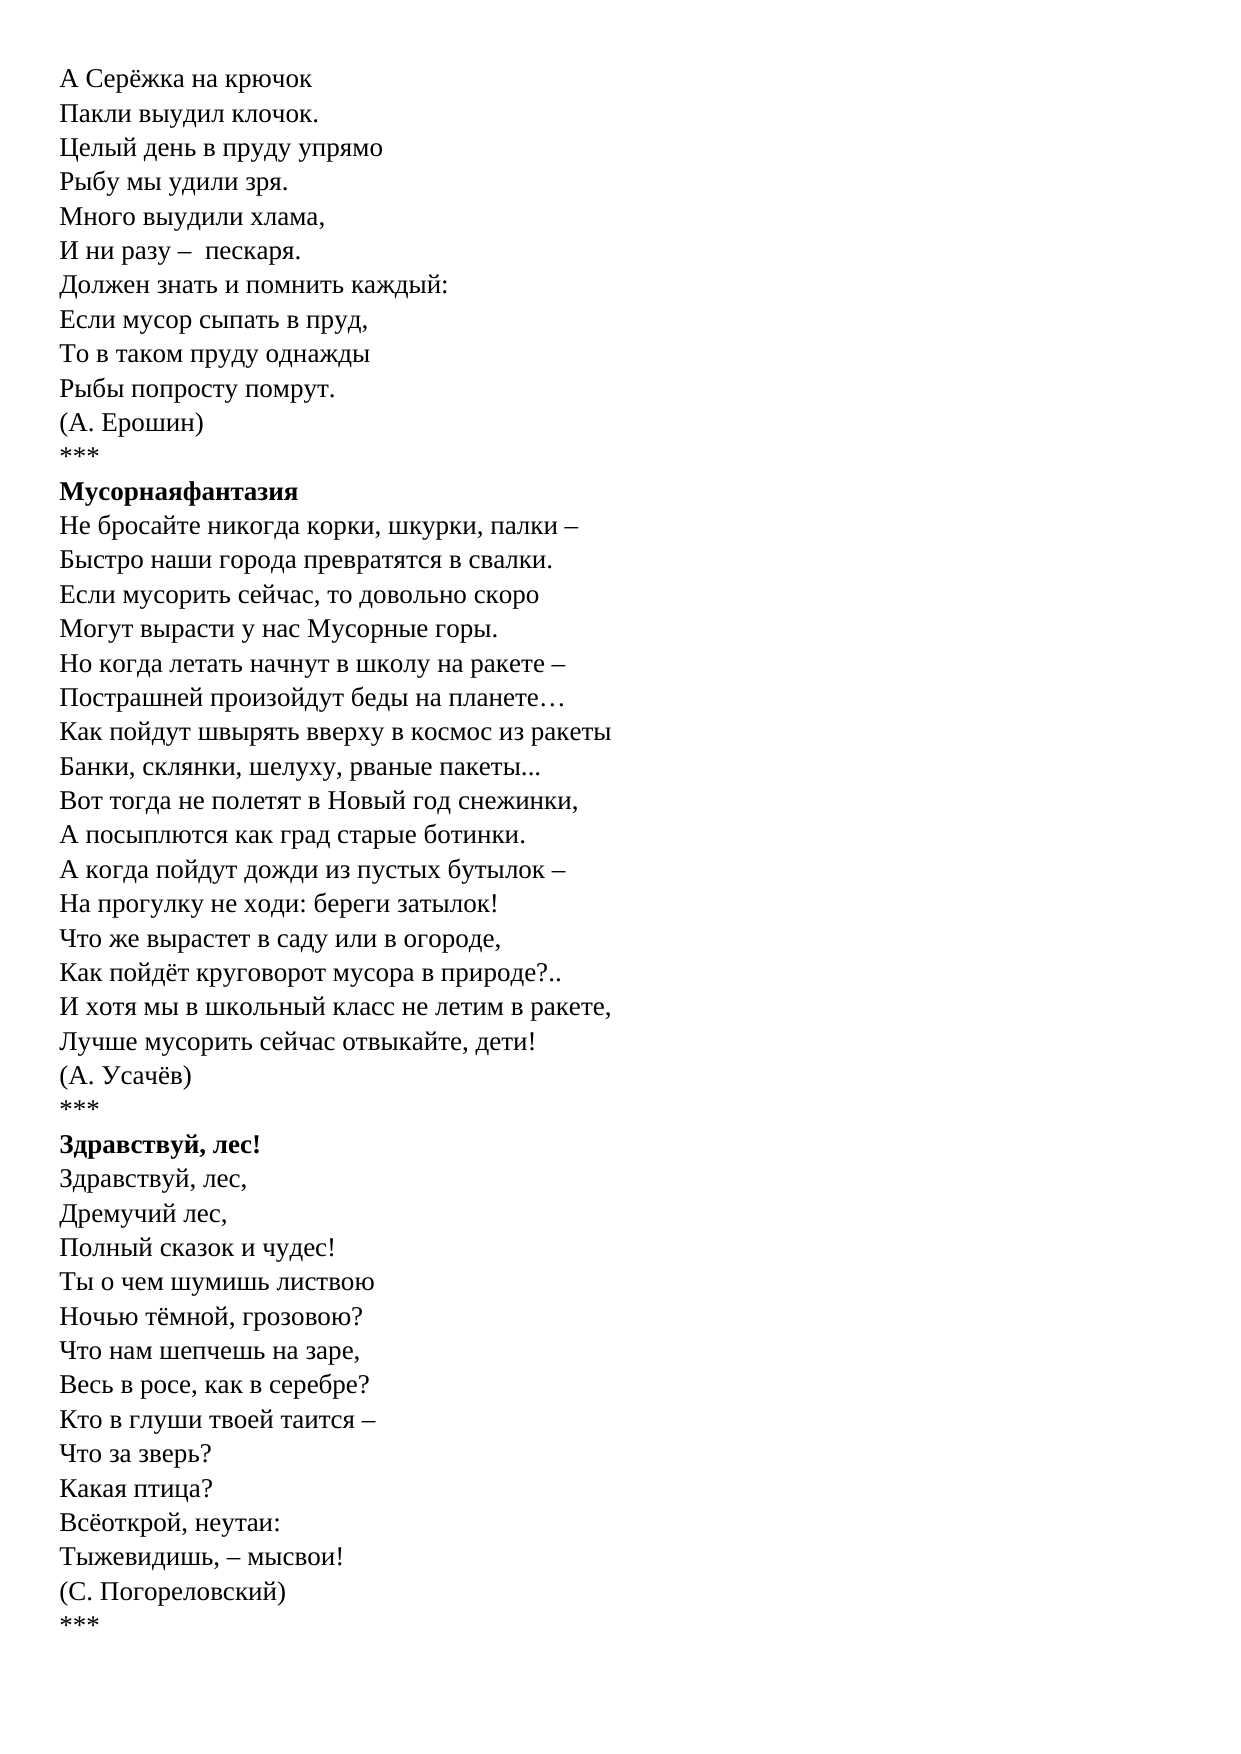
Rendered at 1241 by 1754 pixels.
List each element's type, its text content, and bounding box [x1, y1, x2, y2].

text Не бросайте никогда корки, шкурки, палки – Быстро наши города превратятся в свалки. Если мусорить сейчас, то довольно скоро Могут вырасти у нас Мусорные горы. Но когда летать начнут в школу на ракете – Пострашней произойдут беды на планете… Как пойдут швырять вверху в космос из ракеты Банки, склянки, шелуху, рваные пакеты... Вот тогда не полетят в Новый год снежинки, А посыплются как град старые ботинки. А когда пойдут дожди из пустых бутылок – На прогулку не ходи: береги затылок! Что же вырастет в саду или в огороде, Как пойдёт круговорот мусора в природе?.. И хотя мы в школьный класс не летим в ракете, Лучше мусорить сейчас отвыкайте, дети! [59, 506, 1181, 1056]
text *** [59, 437, 1181, 472]
text (С. Погореловский) [59, 1572, 1181, 1606]
text *** [59, 1606, 1181, 1640]
text (А. Усачёв) [59, 1056, 1181, 1090]
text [59, 59, 1181, 437]
text Здравствуй, лес, Дремучий лес, Полный сказок и чудес! Ты о чем шумишь листвою Ночью тёмной, грозовою? Что нам шепчешь на заре, Весь в росе, как в серебре? Кто в глуши твоей таится – Что за зверь? Какая птица? Всёоткрой, неутаи: Тыжевидишь, – мысвои! [59, 1159, 1181, 1572]
text Здравствуй, лес! [59, 1125, 1181, 1159]
text *** [59, 1090, 1181, 1125]
text Мусорнаяфантазия [59, 472, 1181, 506]
